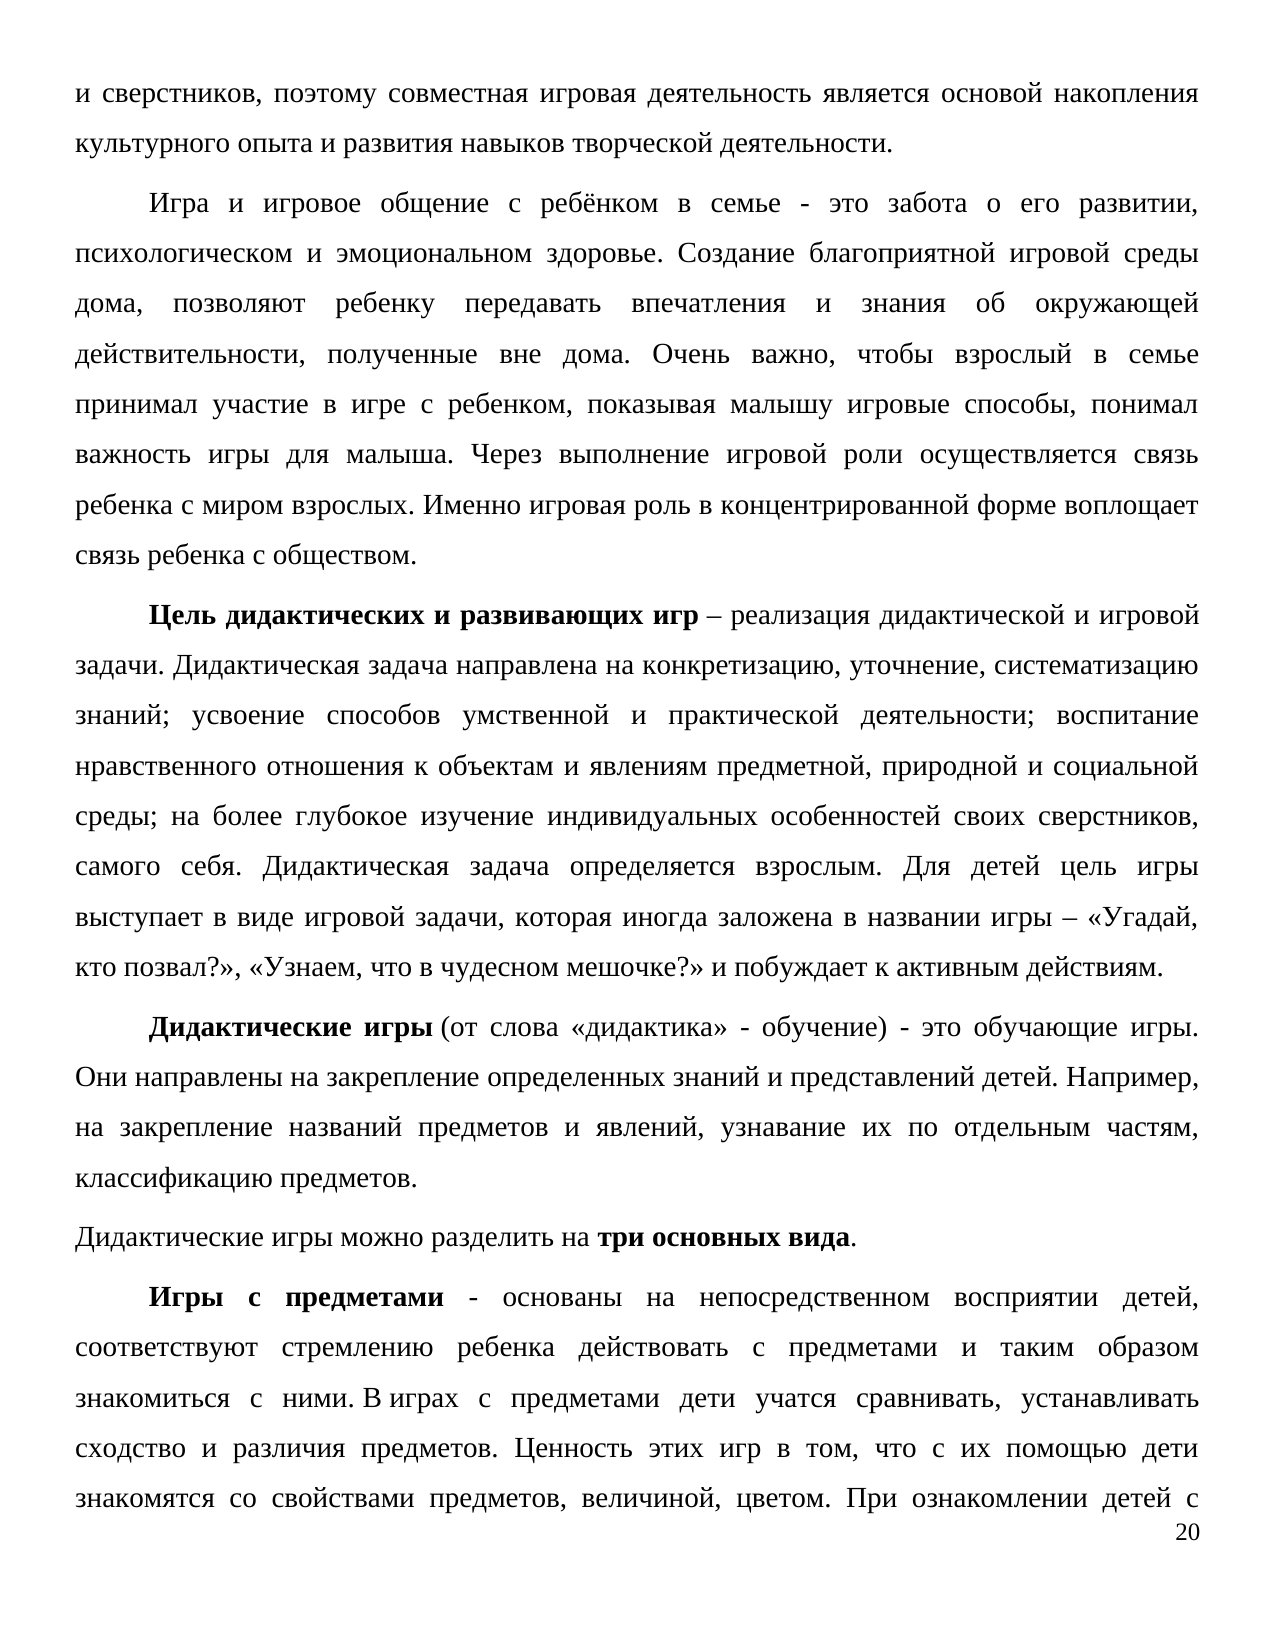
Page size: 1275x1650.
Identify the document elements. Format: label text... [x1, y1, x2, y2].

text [75, 75, 1200, 159]
text Дидактические игры можно разделить на три основных вида. [75, 1219, 1200, 1253]
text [75, 1279, 1200, 1514]
text Дидактические игры (от слова «дидактика» - обучение) - это обучающие игры. Они направлены на закрепление определенных знаний и представлений детей. Например, на закрепление названий предметов и явлений, узнавание их по отдельным частям, классификацию предметов. [75, 1009, 1200, 1193]
text Игра и игровое общение с ребёнком в семье - это забота о его развитии, психологическом и эмоциональном здоровье. Создание благоприятной игровой среды дома, позволяют ребенку передавать впечатления и знания об окружающей действительности, полученные вне дома. Очень важно, чтобы взрослый в семье принимал участие в игре с ребенком, показывая малышу игровые способы, понимал важность игры для малыша. Через выполнение игровой роли осуществляется связь ребенка с миром взрослых. Именно игровая роль в концентрированной форме воплощает связь ребенка с обществом. [75, 185, 1200, 571]
text Цель дидактических и развивающих игр – реализация дидактической и игровой задачи. Дидактическая задача направлена на конкретизацию, уточнение, систематизацию знаний; усвоение способов умственной и практической деятельности; воспитание нравственного отношения к объектам и явлениям предметной, природной и социальной среды; на более глубокое изучение индивидуальных особенностей своих сверстников, самого себя. Дидактическая задача определяется взрослым. Для детей цель игры выступает в виде игровой задачи, которая иногда заложена в названии игры – «Угадай, кто позвал?», «Узнаем, что в чудесном мешочке?» и побуждает к активным действиям. [75, 597, 1200, 983]
